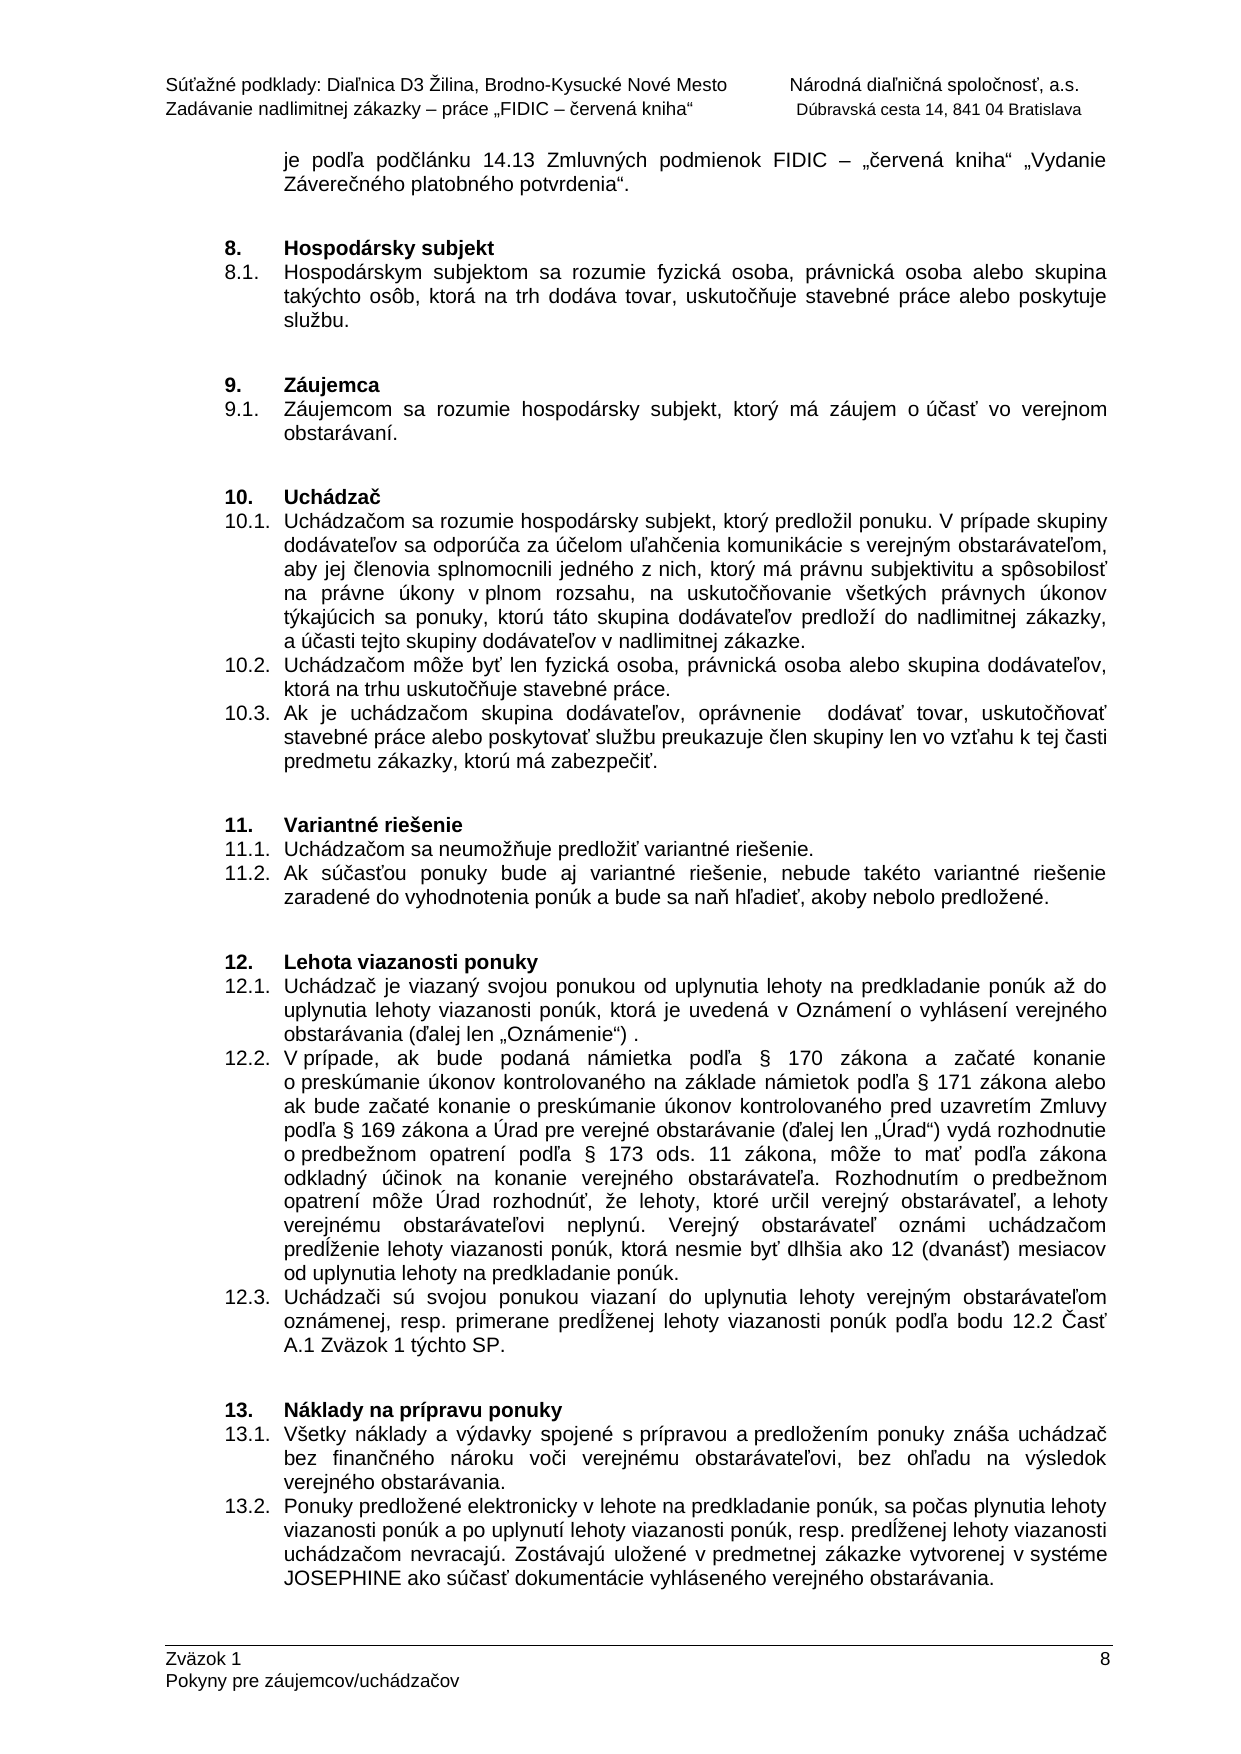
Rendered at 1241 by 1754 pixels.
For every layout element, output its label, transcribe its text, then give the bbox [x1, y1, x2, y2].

subtitle Náklady na prípravu ponuky [224, 1398, 1107, 1422]
list Hospodárskym subjektom sa rozumie fyzická osoba, právnická osoba alebo skupina takýchto osôb, ktorá na trh dodáva tovar, uskutočňuje stavebné práce alebo poskytuje službu. [224, 260, 1107, 332]
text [283, 148, 1107, 196]
list Záujemcom sa rozumie hospodársky subjekt, ktorý má záujem o účasť vo verejnom obstarávaní. [224, 397, 1107, 444]
list Ak je uchádzačom skupina dodávateľov, oprávnenie dodávať tovar, uskutočňovať stavebné práce alebo poskytovať službu preukazuje člen skupiny len vo vzťahu k tej časti predmetu zákazky, ktorú má zabezpečiť. [224, 701, 1107, 773]
list Ponuky predložené elektronicky v lehote na predkladanie ponúk, sa počas plynutia lehoty viazanosti ponúk a po uplynutí lehoty viazanosti ponúk, resp. predĺženej lehoty viazanosti uchádzačom nevracajú. Zostávajú uložené v predmetnej zákazke vytvorenej v systéme JOSEPHINE ako súčasť dokumentácie vyhláseného verejného obstarávania. [224, 1493, 1107, 1589]
list Ak súčasťou ponuky bude aj variantné riešenie, nebude takéto variantné riešenie zaradené do vyhodnotenia ponúk a bude sa naň hľadieť, akoby nebolo predložené. [224, 861, 1107, 909]
list Uchádzač je viazaný svojou ponukou od uplynutia lehoty na predkladanie ponúk až do uplynutia lehoty viazanosti ponúk, ktorá je uvedená v Oznámení o vyhlásení verejného obstarávania (ďalej len „Oznámenie“) . [224, 974, 1107, 1046]
list Uchádzači sú svojou ponukou viazaní do uplynutia lehoty verejným obstarávateľom oznámenej, resp. primerane predĺženej lehoty viazanosti ponúk podľa bodu 12.2 Časť A.1 Zväzok 1 týchto SP. [224, 1285, 1107, 1357]
subtitle Lehota viazanosti ponuky [224, 950, 1107, 974]
list Uchádzačom môže byť len fyzická osoba, právnická osoba alebo skupina dodávateľov, ktorá na trhu uskutočňuje stavebné práce. [224, 653, 1107, 701]
list V prípade, ak bude podaná námietka podľa § 170 zákona a začaté konanie o preskúmanie úkonov kontrolovaného na základe námietok podľa § 171 zákona alebo ak bude začaté konanie o preskúmanie úkonov kontrolovaného pred uzavretím Zmluvy podľa § 169 zákona a Úrad pre verejné obstarávanie (ďalej len „Úrad“) vydá rozhodnutie o predbežnom opatrení podľa § 173 ods. 11 zákona, môže to mať podľa zákona odkladný účinok na konanie verejného obstarávateľa. Rozhodnutím o predbežnom opatrení môže Úrad rozhodnúť, že lehoty, ktoré určil verejný obstarávateľ, a lehoty verejnému obstarávateľovi neplynú. Verejný obstarávateľ oznámi uchádzačom predĺženie lehoty viazanosti ponúk, ktorá nesmie byť dlhšia ako 12 (dvanásť) mesiacov od uplynutia lehoty na predkladanie ponúk. [224, 1046, 1107, 1285]
subtitle Variantné riešenie [224, 813, 1107, 837]
list Uchádzačom sa neumožňuje predložiť variantné riešenie. [224, 837, 1107, 861]
list Uchádzačom sa rozumie hospodársky subjekt, ktorý predložil ponuku. V prípade skupiny dodávateľov sa odporúča za účelom uľahčenia komunikácie s verejným obstarávateľom, aby jej členovia splnomocnili jedného z nich, ktorý má právnu subjektivitu a spôsobilosť na právne úkony v plnom rozsahu, na uskutočňovanie všetkých právnych úkonov týkajúcich sa ponuky, ktorú táto skupina dodávateľov predloží do nadlimitnej zákazky, a účasti tejto skupiny dodávateľov v nadlimitnej zákazke. [224, 509, 1107, 653]
list Všetky náklady a výdavky spojené s prípravou a predložením ponuky znáša uchádzač bez finančného nároku voči verejnému obstarávateľovi, bez ohľadu na výsledok verejného obstarávania. [224, 1422, 1107, 1493]
subtitle Záujemca [224, 373, 1107, 397]
subtitle Uchádzač [224, 485, 1107, 509]
subtitle Hospodársky subjekt [224, 236, 1107, 260]
